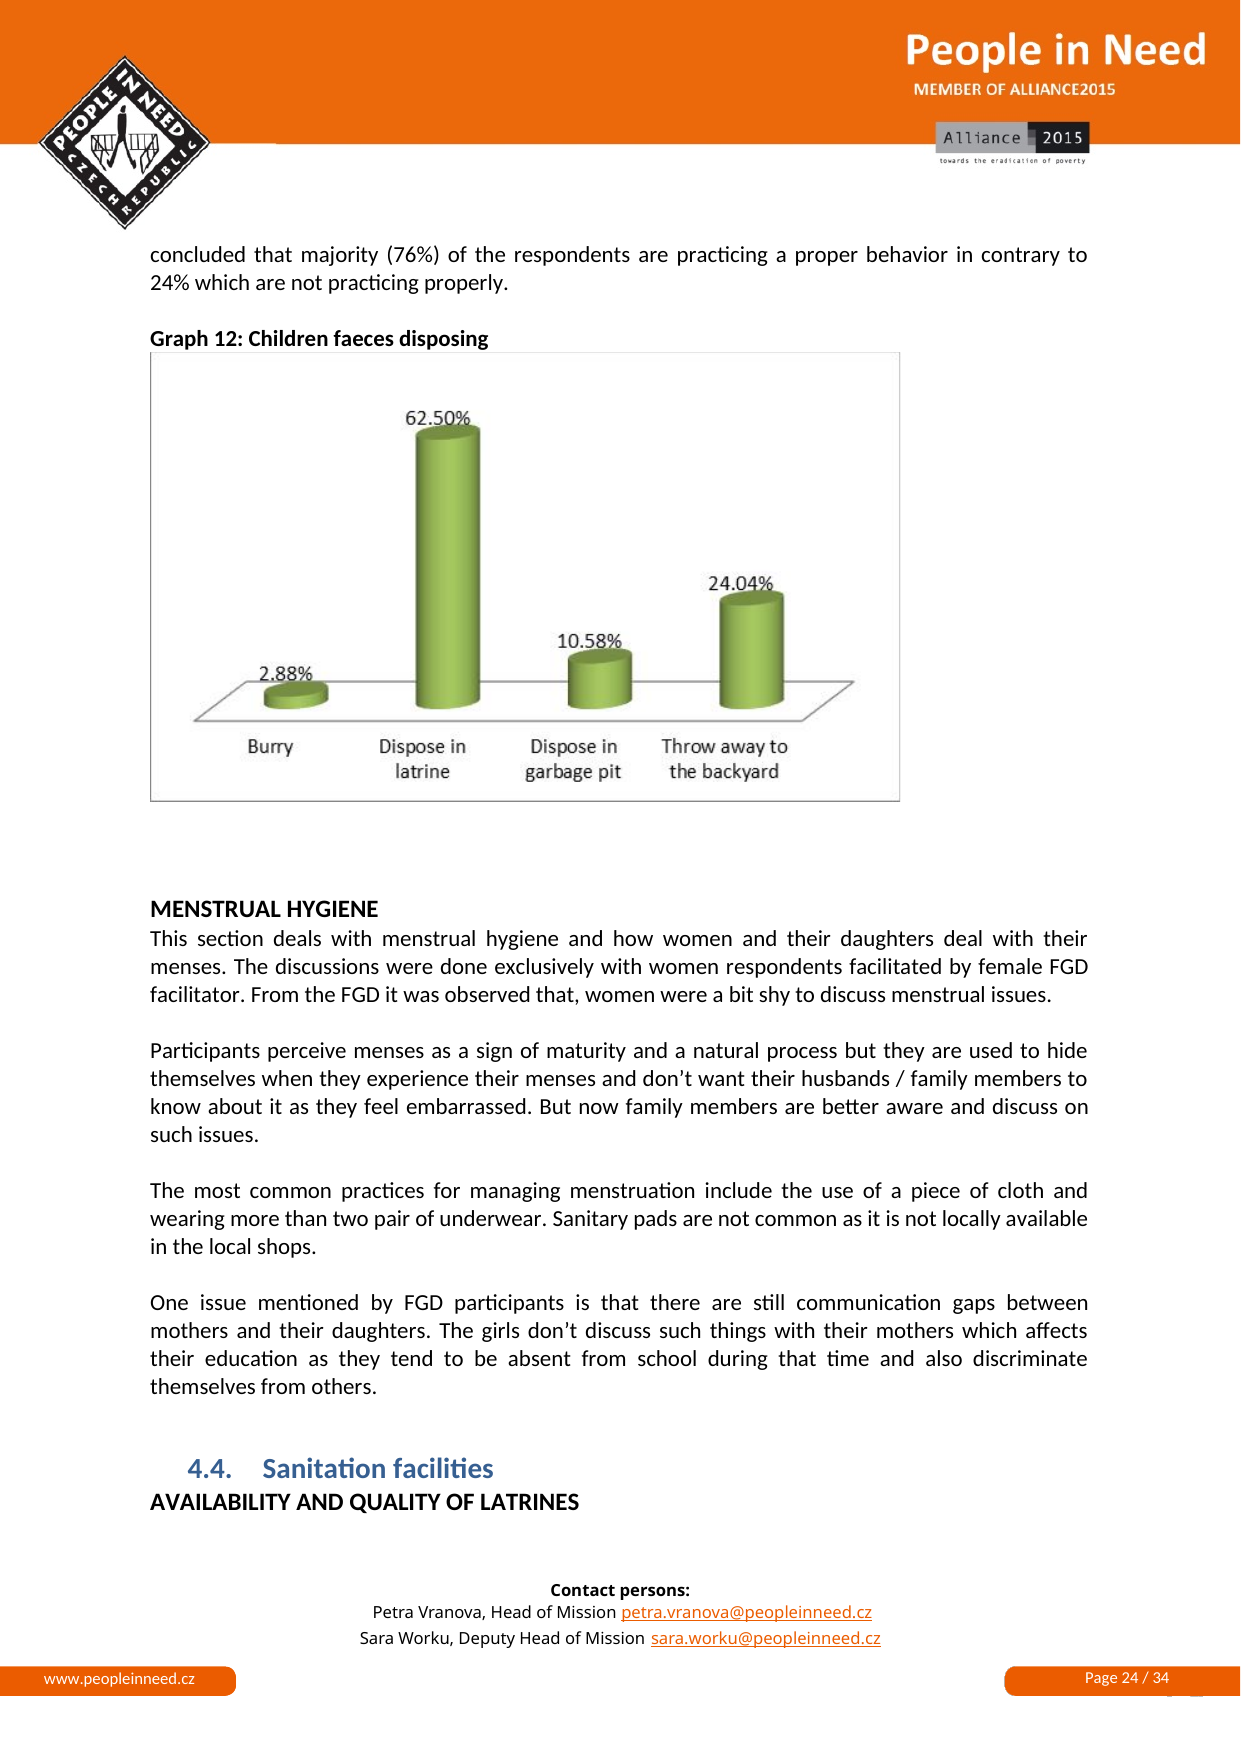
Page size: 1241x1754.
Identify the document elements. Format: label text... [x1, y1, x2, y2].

subtitle Sanitation facilities [187, 1451, 1090, 1486]
text One issue mentioned by FGD participants is that there are still communication gaps between mothers and their daughters. The girls don’t discuss such things with their mothers which affects their education as they tend to be absent from school during that time and also discriminate themselves from others. [150, 1288, 1090, 1401]
text The most common practices for managing menstruation include the use of a piece of cloth and wearing more than two pair of underwear. Sanitary pads are not common as it is not locally available in the local shops. [150, 1176, 1090, 1260]
picture [1003, 1665, 1241, 1697]
picture [0, 1665, 237, 1697]
picture [0, 0, 1241, 240]
text Participants perceive menses as a sign of maturity and a natural process but they are used to hide themselves when they experience their menses and don’t want their husbands / family members to know about it as they feel embarrassed. But now family members are better aware and discuss on such issues. [150, 1036, 1090, 1148]
text This section deals with menstrual hygiene and how women and their daughters deal with their menses. The discussions were done exclusively with women respondents facilitated by female FGD facilitator. From the FGD it was observed that, women were a bit shy to discuss menstrual issues. [150, 924, 1090, 1008]
text Graph 12: Children faeces disposing [150, 324, 1090, 352]
text Menstrual Hygiene [150, 894, 1090, 924]
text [150, 150, 1090, 296]
picture [150, 352, 901, 802]
text Availability and quality of latrines [150, 1486, 1090, 1517]
